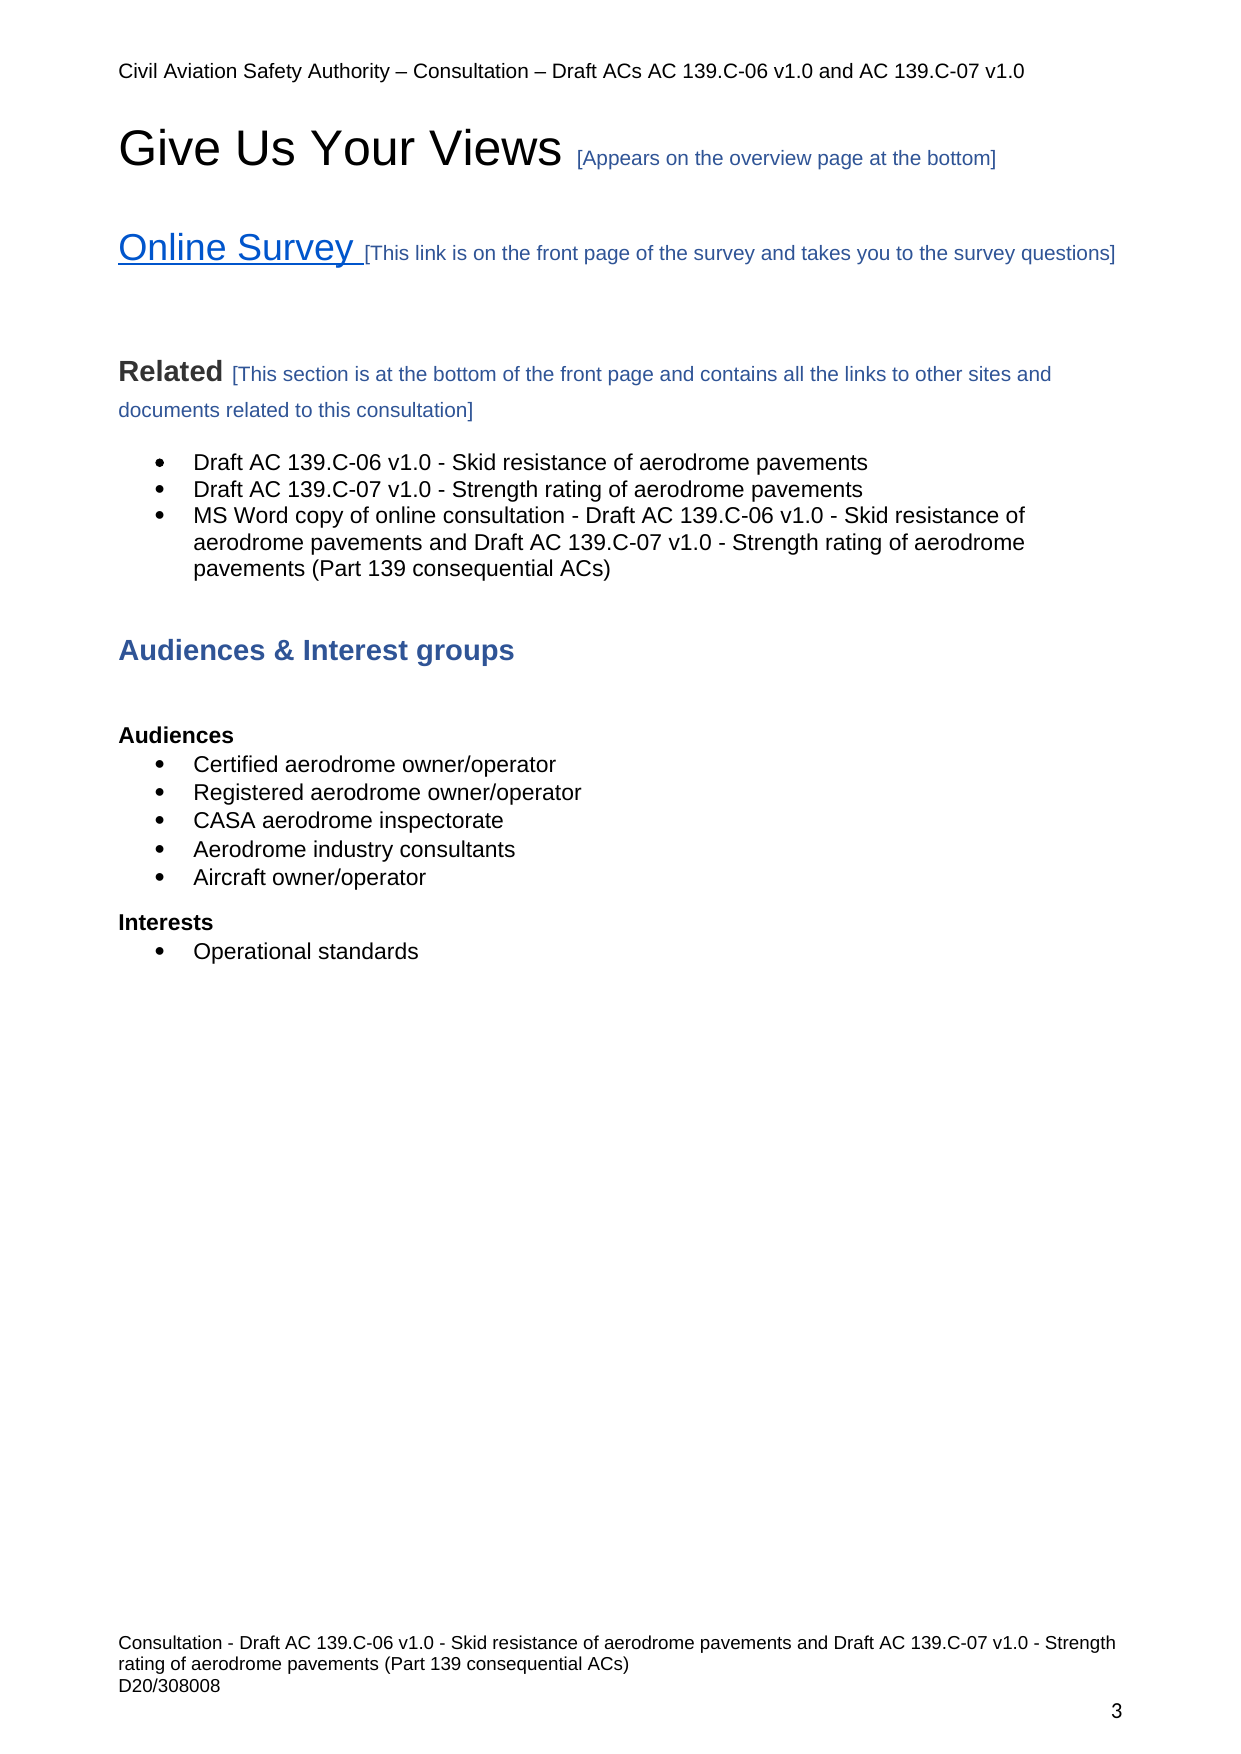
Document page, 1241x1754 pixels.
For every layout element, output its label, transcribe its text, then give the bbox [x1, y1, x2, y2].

list Draft AC 139.C-07 v1.0 - Strength rating of aerodrome pavements [156, 476, 1122, 502]
list Draft AC 139.C-06 v1.0 - Skid resistance of aerodrome pavements [156, 449, 1122, 476]
list MS Word copy of online consultation - Draft AC 139.C-06 v1.0 - Skid resistance of aerodrome pavements and Draft AC 139.C-07 v1.0 - Strength rating of aerodrome pavements (Part 139 consequential ACs) [156, 502, 1122, 581]
list Aircraft owner/operator [156, 864, 1122, 891]
list Registered aerodrome owner/operator [156, 779, 1122, 805]
text Related [This section is at the bottom of the front page and contains all the links to other sites and documents related to this consultation] [118, 354, 1122, 422]
text Give Us Your Views [Appears on the overview page at the bottom] [118, 118, 1122, 176]
subtitle Audiences [118, 722, 1122, 748]
text Online Survey [This link is on the front page of the survey and takes you to the survey questions] [118, 225, 1122, 268]
list Certified aerodrome owner/operator [156, 751, 1122, 777]
list Operational standards [156, 938, 1122, 964]
subtitle Interests [118, 909, 1122, 936]
list CASA aerodrome inspectorate [156, 807, 1122, 834]
subtitle Audiences & Interest groups [118, 632, 1122, 666]
list Aerodrome industry consultants [156, 836, 1122, 862]
